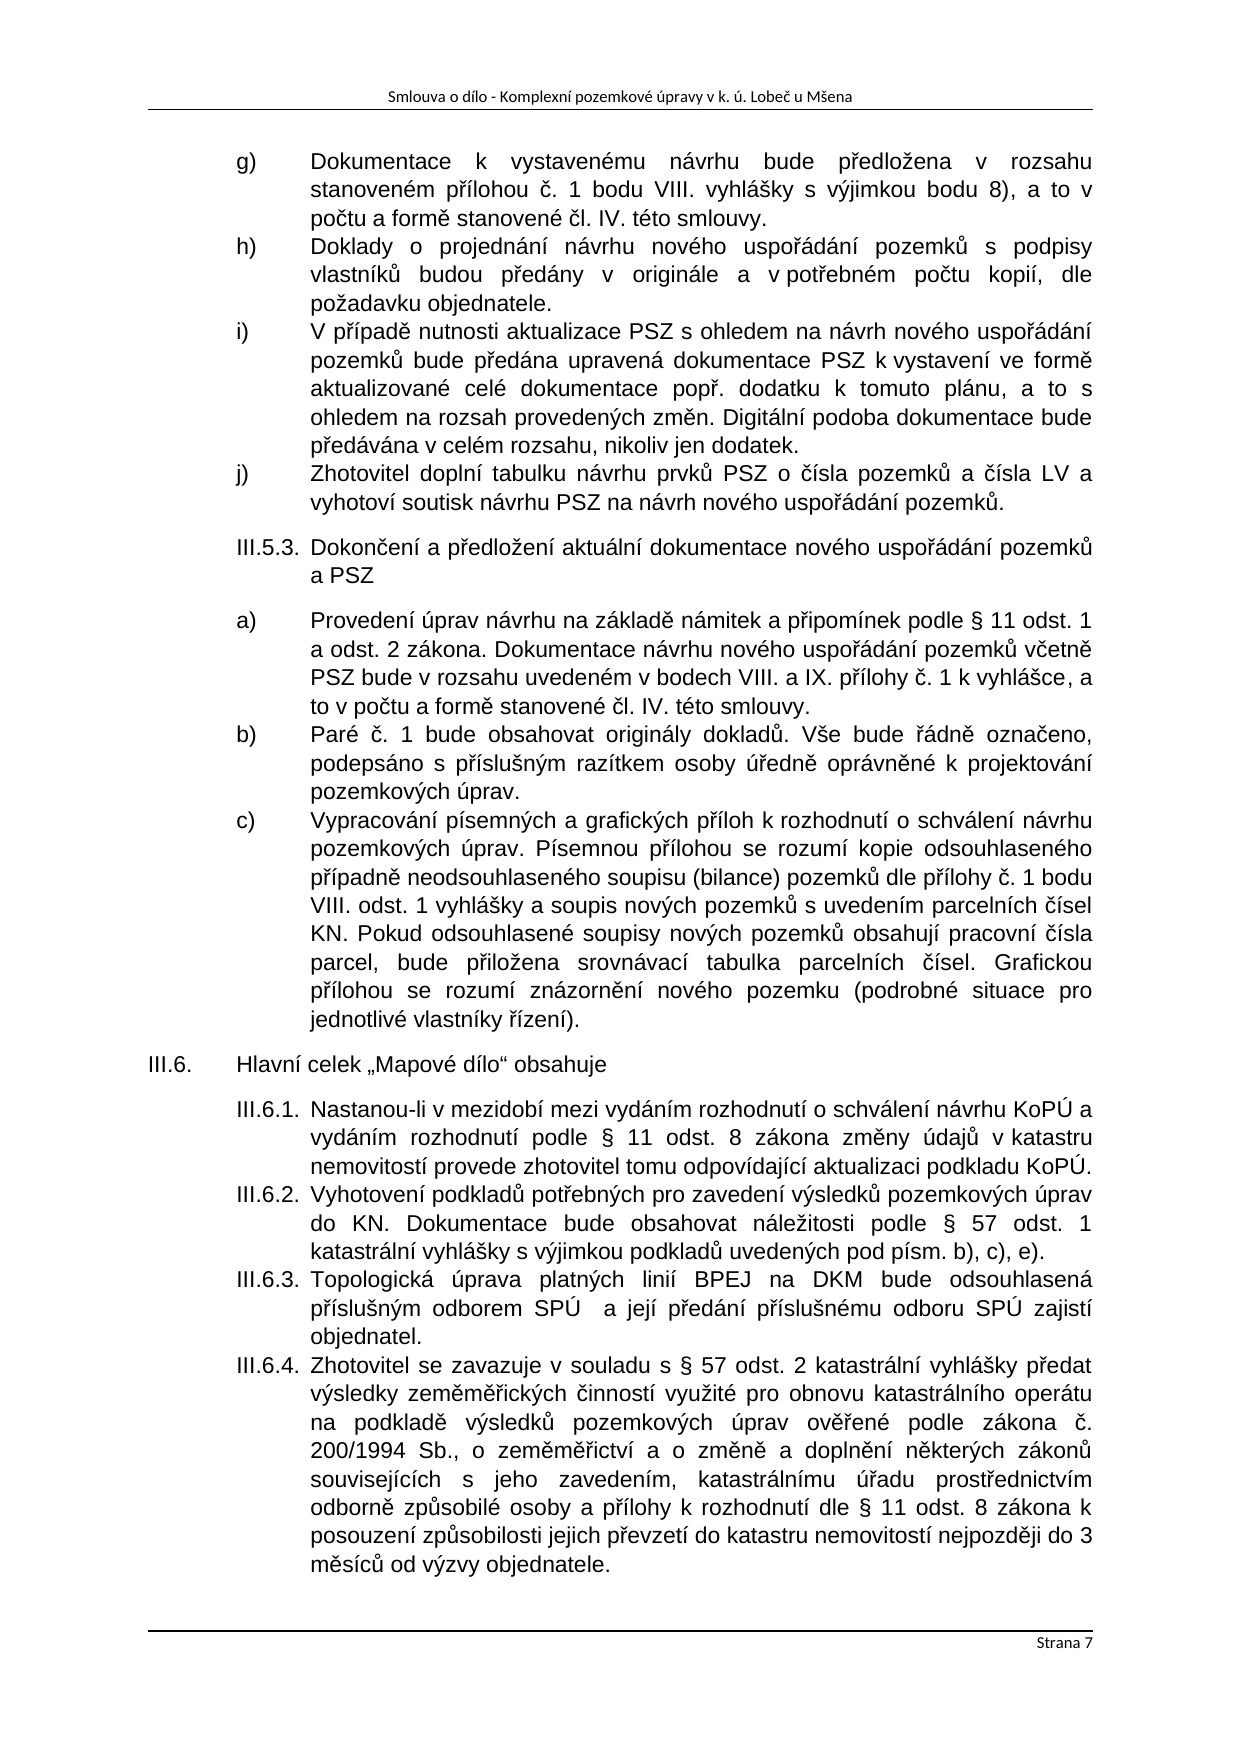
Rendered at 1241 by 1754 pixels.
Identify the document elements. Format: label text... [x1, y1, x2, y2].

text Zhotovitel doplní tabulku návrhu prvků PSZ o čísla pozemků a čísla LV a vyhotoví soutisk návrhu PSZ na návrh nového uspořádání pozemků. [236, 460, 1093, 515]
text Dokumentace k vystavenému návrhu bude předložena v rozsahu stanoveném přílohou č. 1 bodu VIII. vyhlášky s výjimkou bodu 8), a to v počtu a formě stanovené čl. IV. této smlouvy. [236, 148, 1093, 231]
text Dokončení a předložení aktuální dokumentace nového uspořádání pozemků a PSZ [236, 534, 1093, 589]
text Vyhotovení podkladů potřebných pro zavedení výsledků pozemkových úprav do KN. Dokumentace bude obsahovat náležitosti podle § 57 odst. 1 katastrální vyhlášky s výjimkou podkladů uvedených pod písm. b), c), e). [236, 1181, 1093, 1264]
list Hlavní celek „Mapové dílo“ obsahuje [148, 1051, 1093, 1077]
text Zhotovitel se zavazuje v souladu s § 57 odst. 2 katastrální vyhlášky předat výsledky zeměměřických činností využité pro obnovu katastrálního operátu na podkladě výsledků pozemkových úprav ověřené podle zákona č. 200/1994 Sb., o zeměměřictví a o změně a doplnění některých zákonů souvisejících s jeho zavedením, katastrálnímu úřadu prostřednictvím odborně způsobilé osoby a přílohy k rozhodnutí dle § 11 odst. 8 zákona k posouzení způsobilosti jejich převzetí do katastru nemovitostí nejpozději do 3 měsíců od výzvy objednatele. [236, 1352, 1093, 1577]
text Vypracování písemných a grafických příloh k rozhodnutí o schválení návrhu pozemkových úprav. Písemnou přílohou se rozumí kopie odsouhlaseného případně neodsouhlaseného soupisu (bilance) pozemků dle přílohy č. 1 bodu VIII. odst. 1 vyhlášky a soupis nových pozemků s uvedením parcelních čísel KN. Pokud odsouhlasené soupisy nových pozemků obsahují pracovní čísla parcel, bude přiložena srovnávací tabulka parcelních čísel. Grafickou přílohou se rozumí znázornění nového pozemku (podrobné situace pro jednotlivé vlastníky řízení). [236, 807, 1093, 1032]
text Nastanou-li v mezidobí mezi vydáním rozhodnutí o schválení návrhu KoPÚ a vydáním rozhodnutí podle § 11 odst. 8 zákona změny údajů v katastru nemovitostí provede zhotovitel tomu odpovídající aktualizaci podkladu KoPÚ. [236, 1096, 1093, 1179]
text Doklady o projednání návrhu nového uspořádání pozemků s podpisy vlastníků budou předány v originále a v potřebném počtu kopií, dle požadavku objednatele. [236, 233, 1093, 316]
text V případě nutnosti aktualizace PSZ s ohledem na návrh nového uspořádání pozemků bude předána upravená dokumentace PSZ k vystavení ve formě aktualizované celé dokumentace popř. dodatku k tomuto plánu, a to s ohledem na rozsah provedených změn. Digitální podoba dokumentace bude předávána v celém rozsahu, nikoliv jen dodatek. [236, 318, 1093, 458]
text Provedení úprav návrhu na základě námitek a připomínek podle § 11 odst. 1 a odst. 2 zákona. Dokumentace návrhu nového uspořádání pozemků včetně PSZ bude v rozsahu uvedeném v bodech VIII. a IX. přílohy č. 1 k vyhlášce, a to v počtu a formě stanovené čl. IV. této smlouvy. [236, 607, 1093, 719]
text Topologická úprava platných linií BPEJ na DKM bude odsouhlasená příslušným odborem SPÚ a její předání příslušnému odboru SPÚ zajistí objednatel. [236, 1266, 1093, 1350]
text Paré č. 1 bude obsahovat originály dokladů. Vše bude řádně označeno, podepsáno s příslušným razítkem osoby úředně oprávněné k projektování pozemkových úprav. [236, 721, 1093, 804]
